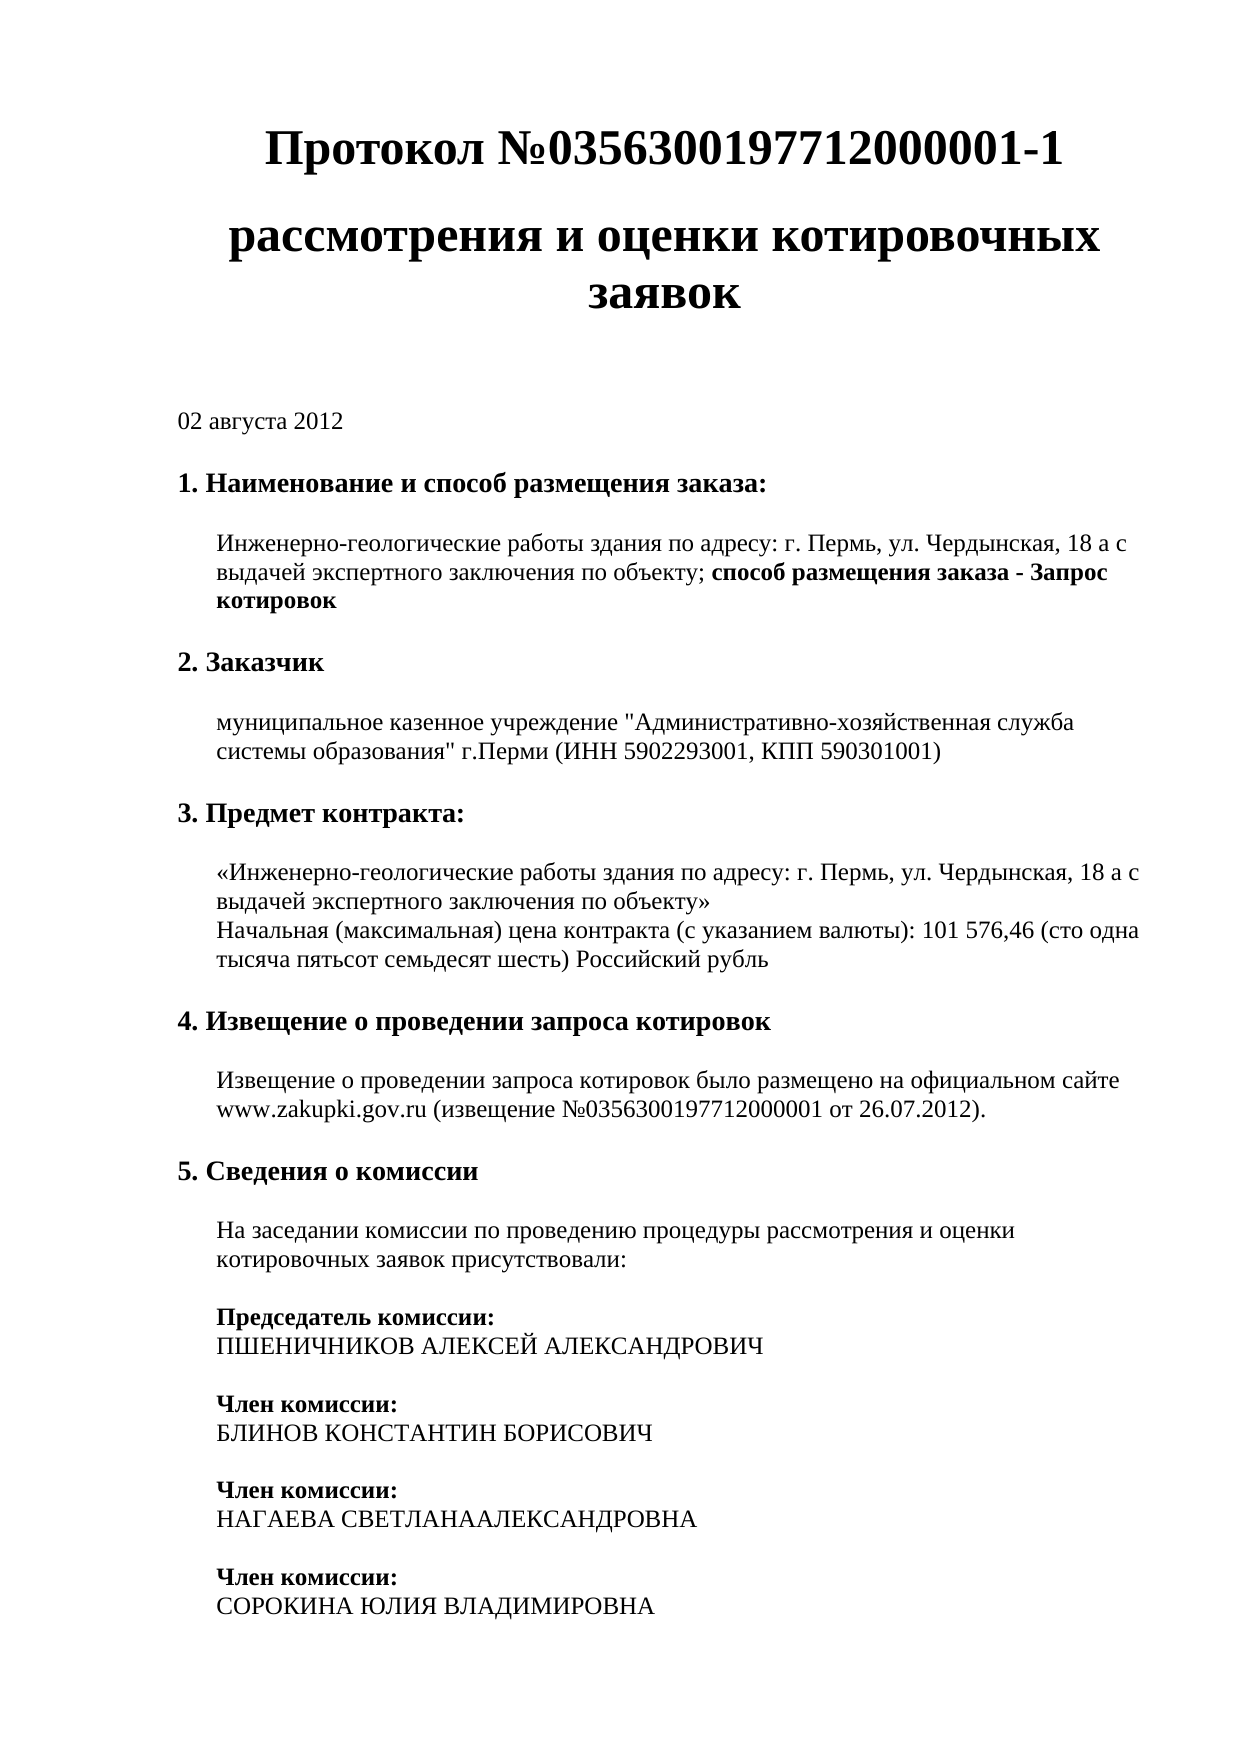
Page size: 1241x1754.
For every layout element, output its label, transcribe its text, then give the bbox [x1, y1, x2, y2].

text Член комиссии: БЛИНОВ КОНСТАНТИН БОРИСОВИЧ [216, 1389, 1152, 1446]
text Извещение о проведении запроса котировок было размещено на официальном сайте www.zakupki.gov.ru (извещение №0356300197712000001 от 26.07.2012). [216, 1065, 1152, 1123]
text 1. Наименование и способ размещения заказа: [177, 466, 1152, 499]
text муниципальное казенное учреждение "Административно-хозяйственная служба системы образования" г.Перми (ИНН 5902293001, КПП 590301001) [216, 707, 1152, 764]
text Инженерно-геологические работы здания по адресу: г. Пермь, ул. Чердынская, 18 а с выдачей экспертного заключения по объекту; способ размещения заказа - Запрос котировок [216, 528, 1152, 614]
text 5. Сведения о комиссии [177, 1154, 1152, 1186]
text На заседании комиссии по проведению процедуры рассмотрения и оценки котировочных заявок присутствовали: [216, 1216, 1152, 1273]
text Член комиссии: СОРОКИНА ЮЛИЯ ВЛАДИМИРОВНА [216, 1562, 1152, 1620]
text Протокол №0356300197712000001-1 [177, 118, 1152, 176]
text 4. Извещение о проведении запроса котировок [177, 1004, 1152, 1036]
text 02 августа 2012 [177, 378, 1152, 435]
text 3. Предмет контракта: [177, 796, 1152, 828]
text Председатель комиссии: ПШЕНИЧНИКОВ АЛЕКСЕЙ АЛЕКСАНДРОВИЧ [216, 1302, 1152, 1360]
text рассмотрения и оценки котировочных заявок [177, 205, 1152, 320]
text «Инженерно-геологические работы здания по адресу: г. Пермь, ул. Чердынская, 18 а с выдачей экспертного заключения по объекту» Начальная (максимальная) цена контракта (с указанием валюты): 101 576,46 (сто одна тысяча пятьсот семьдесят шесть) Российский рубль [216, 857, 1152, 972]
text Член комиссии: НАГАЕВА СВЕТЛАНААЛЕКСАНДРОВНА [216, 1476, 1152, 1533]
text 2. Заказчик [177, 646, 1152, 678]
